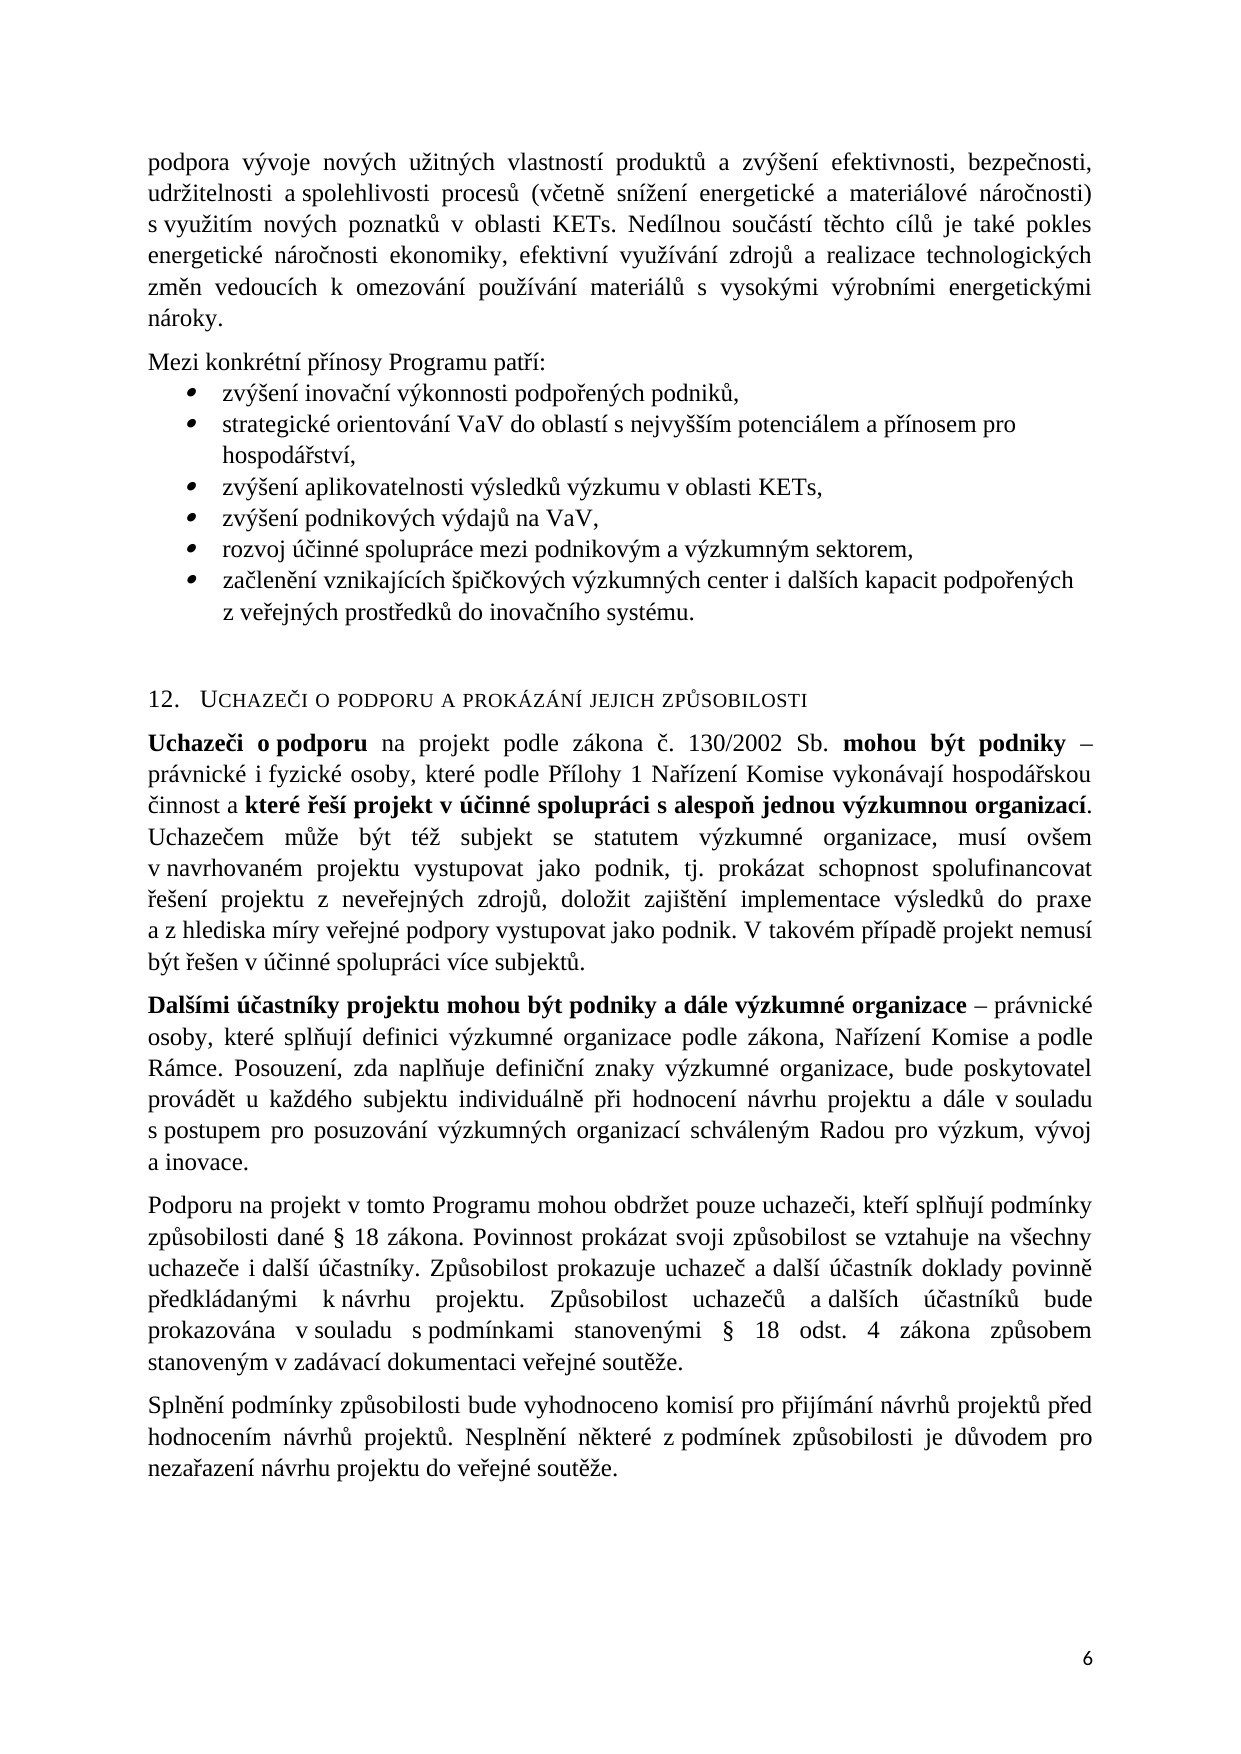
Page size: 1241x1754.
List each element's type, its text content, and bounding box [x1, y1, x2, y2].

list zvýšení podnikových výdajů na VaV, [185, 501, 1093, 532]
text Dalšími účastníky projektu mohou být podniky a dále výzkumné organizace – právnické osoby, které splňují definici výzkumné organizace podle zákona, Nařízení Komise a podle Rámce. Posouzení, zda naplňuje definiční znaky výzkumné organizace, bude poskytovatel provádět u každého subjektu individuálně při hodnocení návrhu projektu a dále v souladu s postupem pro posuzování výzkumných organizací schváleným Radou pro výzkum, vývoj a inovace. [148, 989, 1093, 1176]
subtitle Uchazeči o podporu a prokázání jejich způsobilosti [148, 682, 1093, 714]
text Splnění podmínky způsobilosti bude vyhodnoceno komisí pro přijímání návrhů projektů před hodnocením návrhů projektů. Nesplnění některé z podmínek způsobilosti je důvodem pro nezařazení návrhu projektu do veřejné soutěže. [148, 1389, 1093, 1482]
list strategické orientování VaV do oblastí s nejvyšším potenciálem a přínosem pro hospodářství, [185, 407, 1093, 470]
text Podporu na projekt v tomto Programu mohou obdržet pouze uchazeči, kteří splňují podmínky způsobilosti dané § 18 zákona. Povinnost prokázat svoji způsobilost se vztahuje na všechny uchazeče i další účastníky. Způsobilost prokazuje uchazeč a další účastník doklady povinně předkládanými k návrhu projektu. Způsobilost uchazečů a dalších účastníků bude prokazována v souladu s podmínkami stanovenými § 18 odst. 4 zákona způsobem stanoveným v zadávací dokumentaci veřejné soutěže. [148, 1189, 1093, 1376]
list zvýšení inovační výkonnosti podpořených podniků, [185, 376, 1093, 407]
list začlenění vznikajících špičkových výzkumných center i dalších kapacit podpořených z veřejných prostředků do inovačního systému. [185, 564, 1093, 626]
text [148, 145, 1093, 332]
text Uchazeči o podporu na projekt podle zákona č. 130/2002 Sb. mohou být podniky – právnické i fyzické osoby, které podle Přílohy 1 Nařízení Komise vykonávají hospodářskou činnost a které řeší projekt v účinné spolupráci s alespoň jednou výzkumnou organizací. Uchazečem může být též subjekt se statutem výzkumné organizace, musí ovšem v navrhovaném projektu vystupovat jako podnik, tj. prokázat schopnost spolufinancovat řešení projektu z neveřejných zdrojů, doložit zajištění implementace výsledků do praxe a z hlediska míry veřejné podpory vystupovat jako podnik. V takovém případě projekt nemusí být řešen v účinné spolupráci více subjektů. [148, 726, 1093, 976]
list zvýšení aplikovatelnosti výsledků výzkumu v oblasti KETs, [185, 470, 1093, 501]
list rozvoj účinné spolupráce mezi podnikovým a výzkumným sektorem, [185, 532, 1093, 564]
text Mezi konkrétní přínosy Programu patří: [148, 345, 1093, 376]
